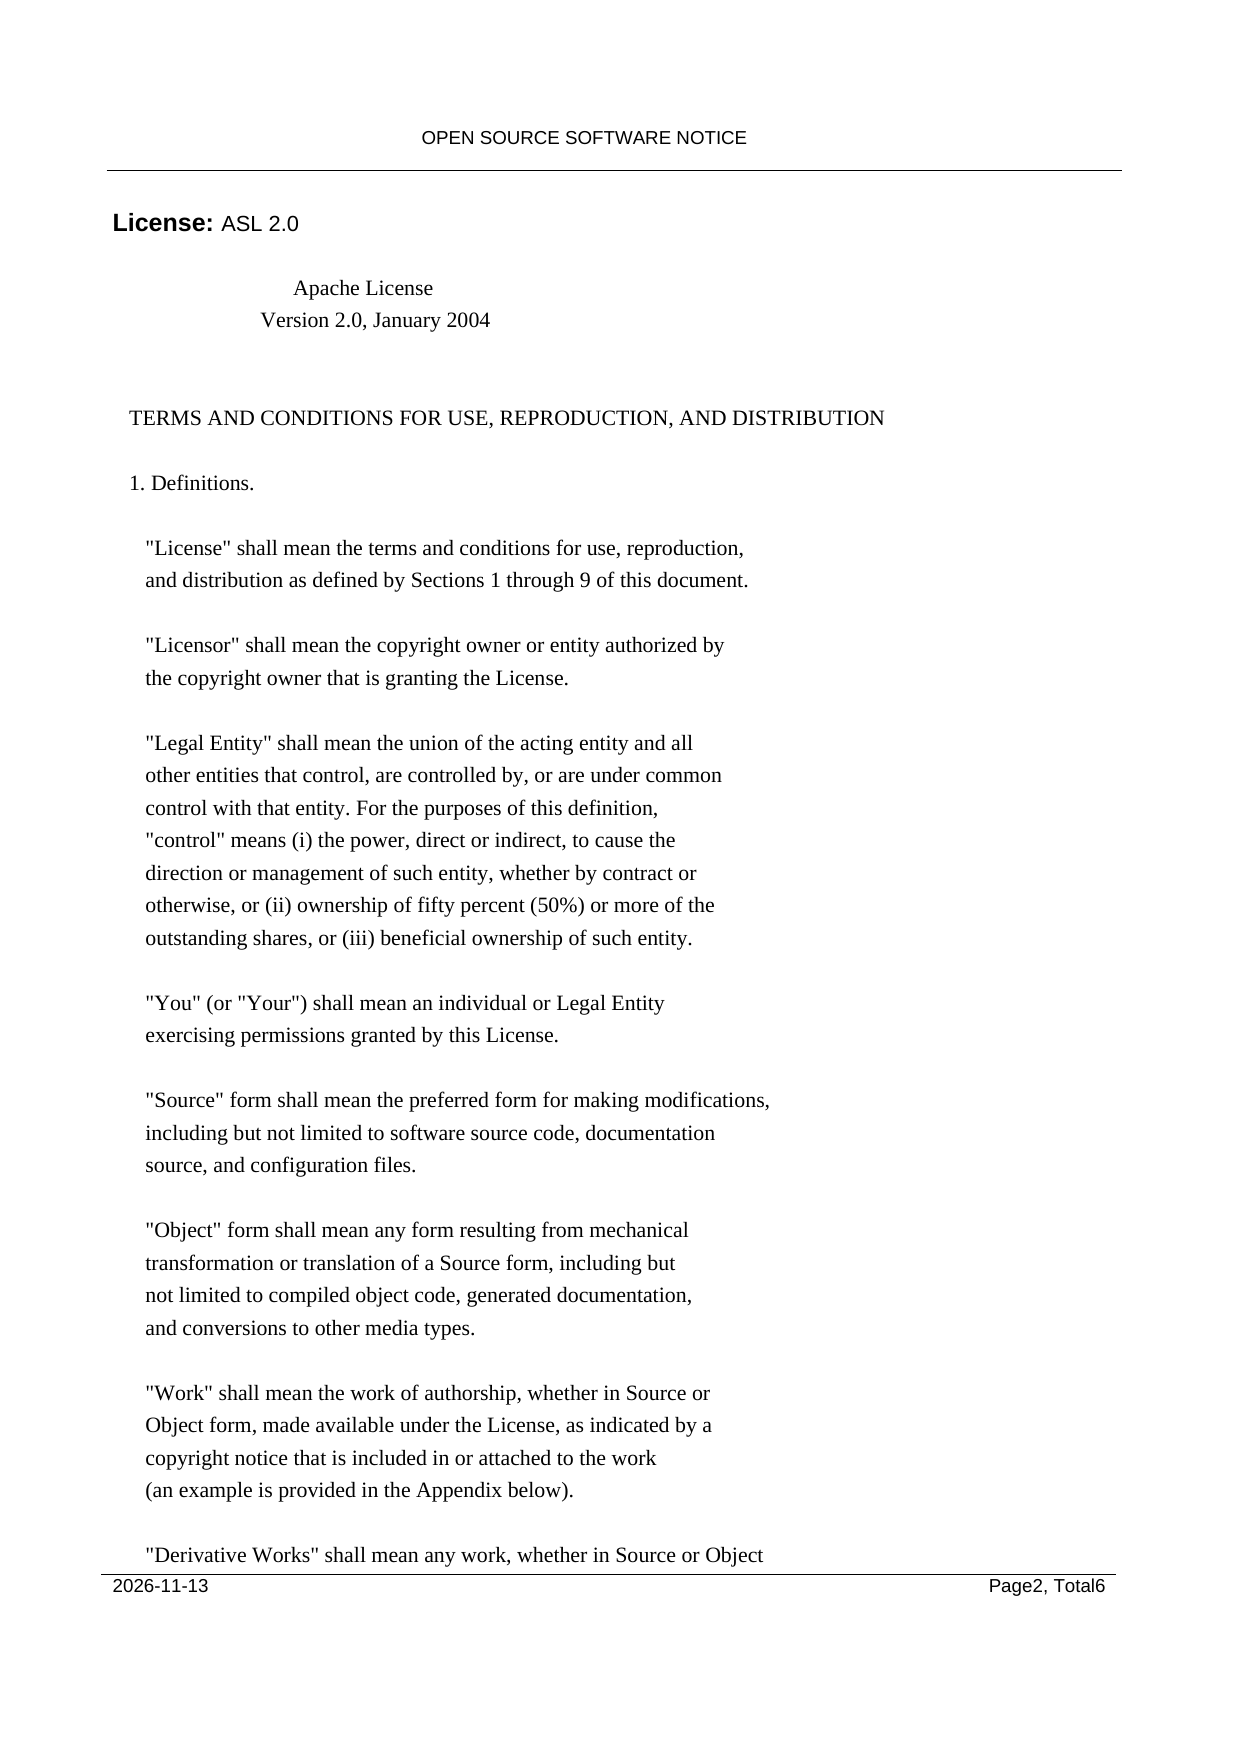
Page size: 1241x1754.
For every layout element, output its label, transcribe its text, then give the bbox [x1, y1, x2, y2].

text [112, 239, 1128, 1571]
text License: ASL 2.0 [112, 206, 1128, 239]
